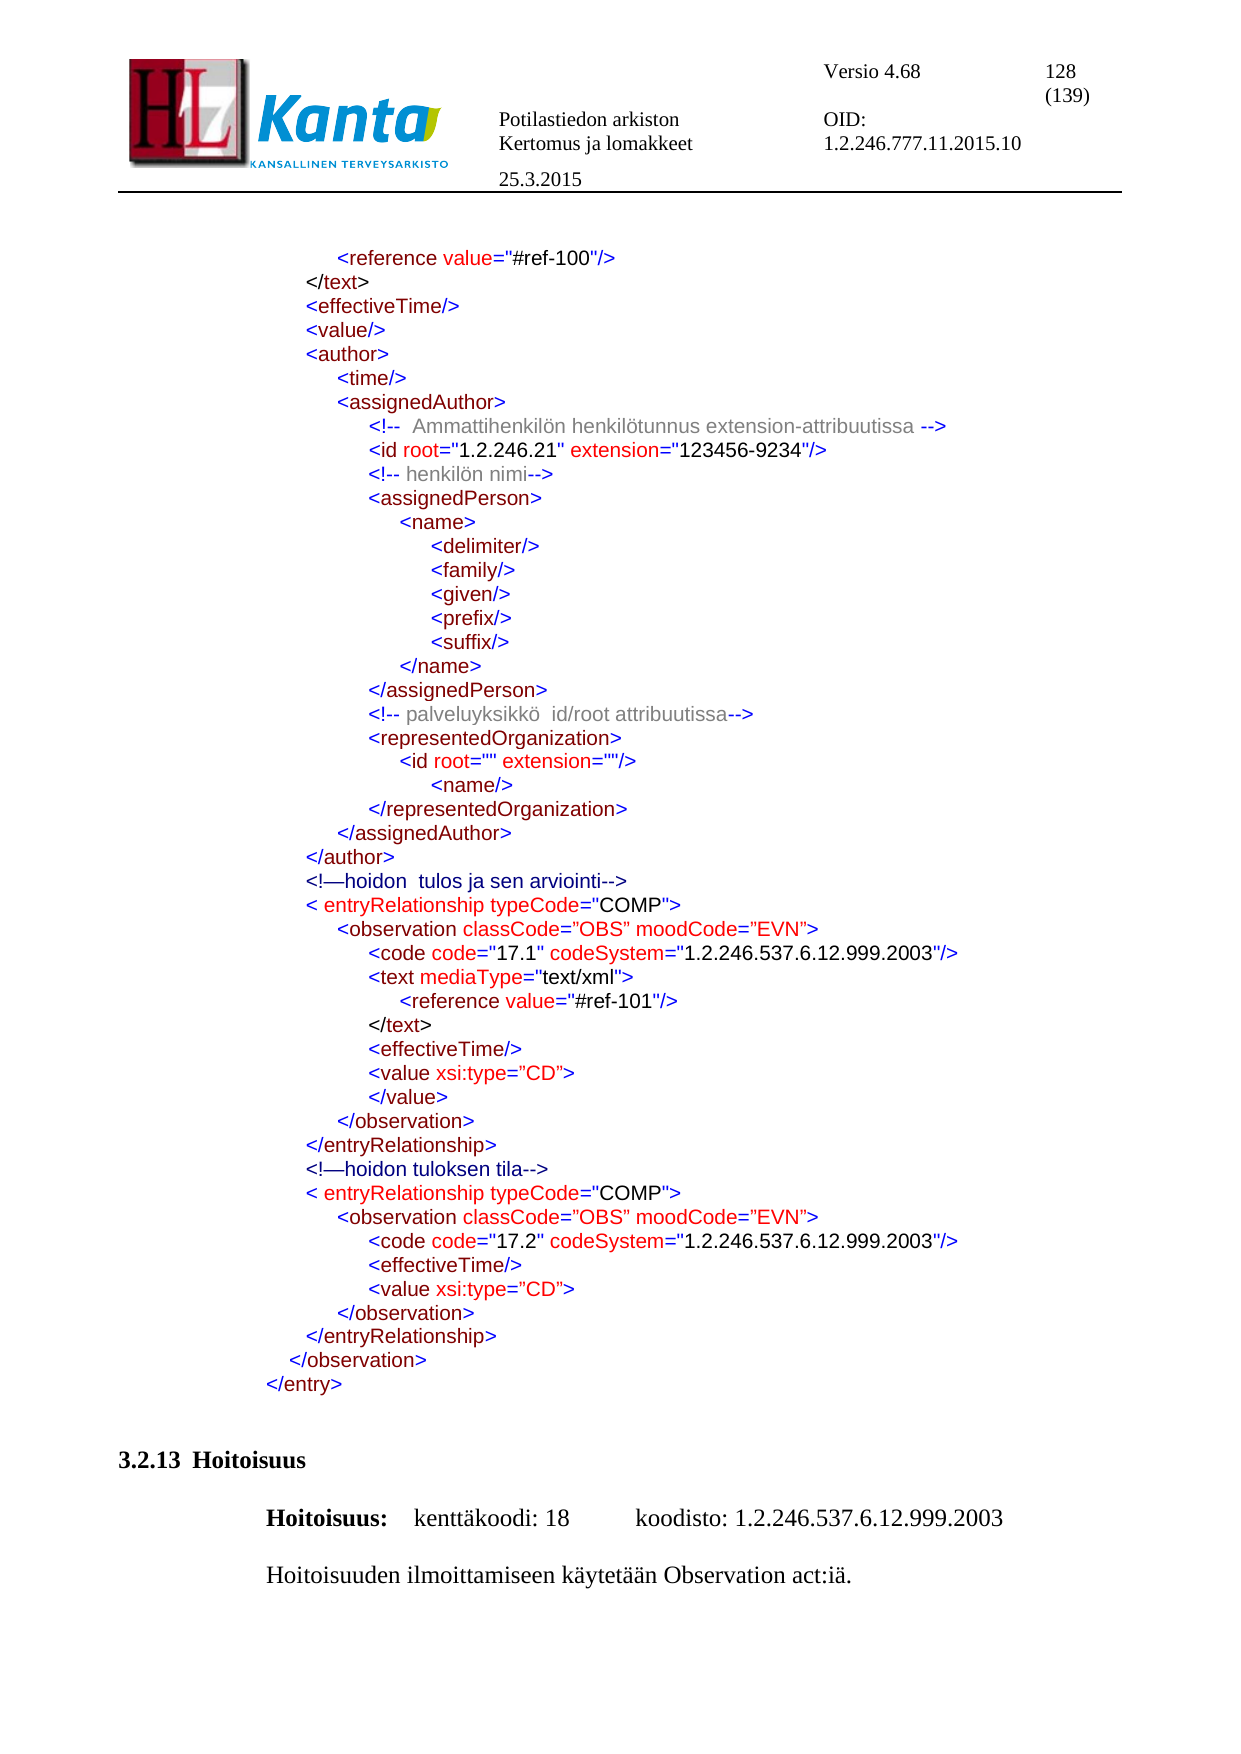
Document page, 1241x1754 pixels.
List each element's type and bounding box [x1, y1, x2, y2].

picture [129, 59, 448, 168]
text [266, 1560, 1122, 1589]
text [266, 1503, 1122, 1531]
picture [274, 95, 288, 112]
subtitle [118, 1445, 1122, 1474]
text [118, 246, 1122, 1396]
